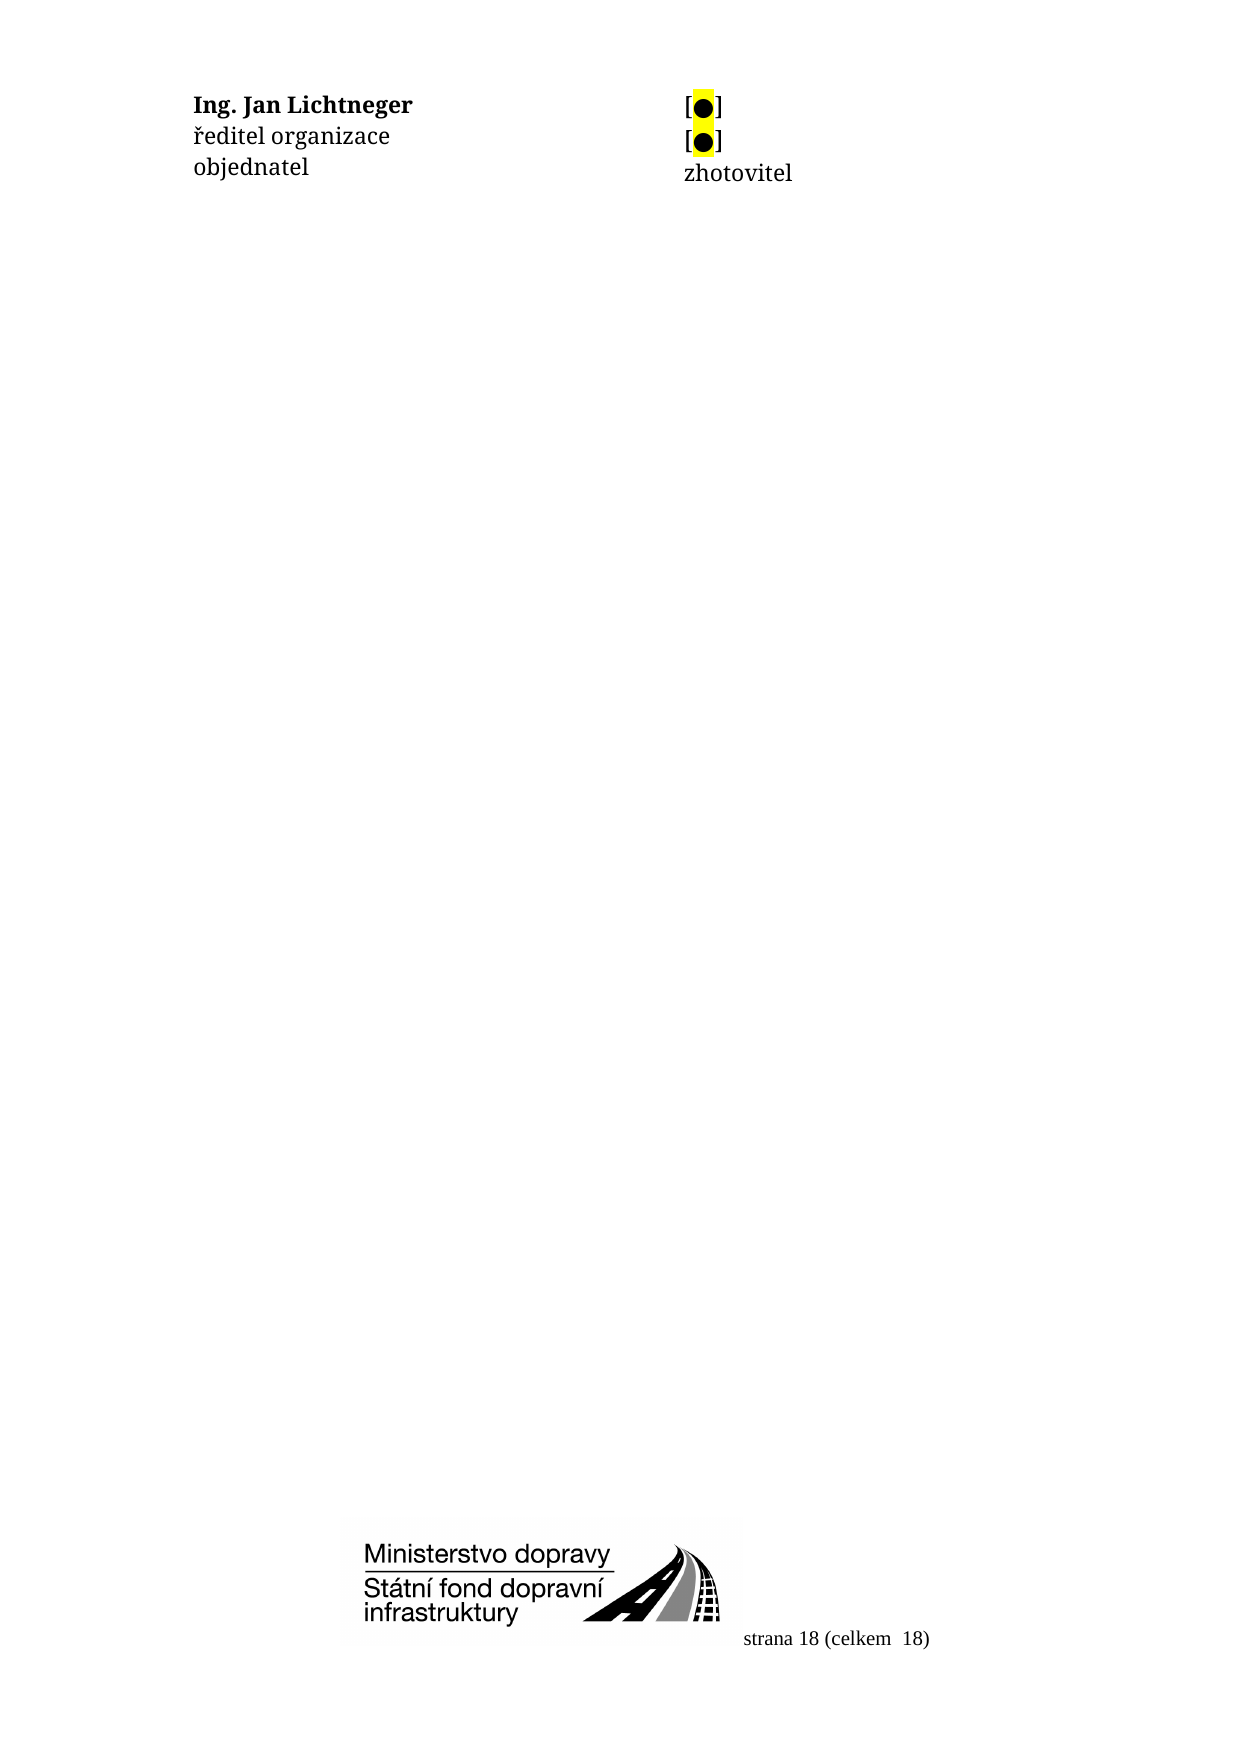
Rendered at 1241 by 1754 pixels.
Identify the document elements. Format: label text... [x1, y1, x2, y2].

table_cell _____________________ [●] [●] zhotovitel [672, 89, 1163, 188]
picture [340, 1517, 744, 1646]
table_cell _____________________ Ing. Jan Lichtneger ředitel organizace objednatel [182, 89, 672, 188]
